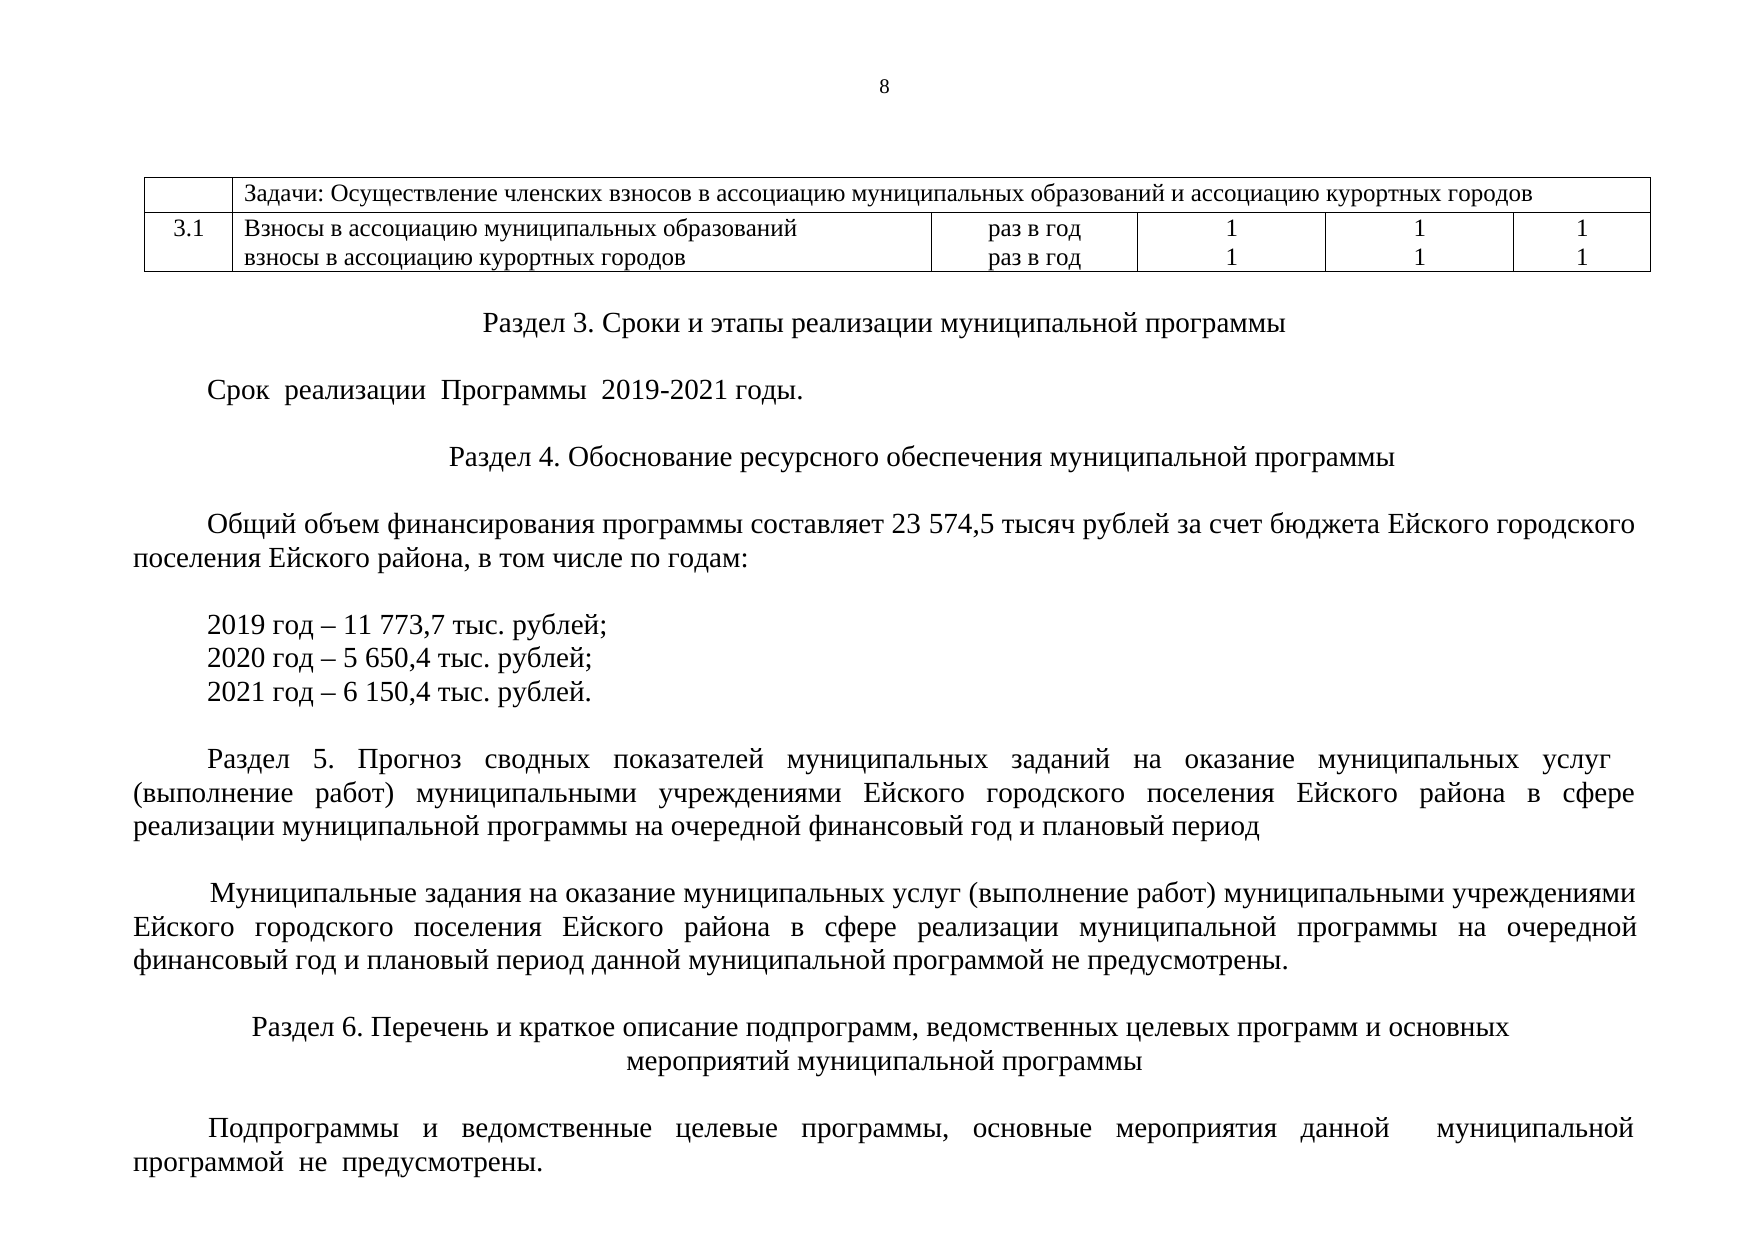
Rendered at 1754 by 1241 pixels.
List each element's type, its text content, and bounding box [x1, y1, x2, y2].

table_cell 1 1 [1138, 213, 1325, 271]
table_cell Взносы в ассоциацию муниципальных образований взносы в ассоциацию курортных городов [233, 213, 931, 271]
text Раздел 5. Прогноз сводных показателей муниципальных заданий на оказание муниципальных услуг (выполнение работ) муниципальными учреждениями Ейского городского поселения Ейского района в сфере реализации муниципальной программы на очередной финансовый год и плановый период [133, 741, 1636, 842]
text Срок реализации Программы 2019-2021 годы. [133, 372, 1637, 406]
table_cell 3.1 [145, 213, 232, 271]
text Раздел 4. Обоснование ресурсного обеспечения муниципальной программы [133, 439, 1637, 473]
table_cell 1 1 [1514, 213, 1650, 271]
text 2019 год – 11 773,7 тыс. рублей; [133, 607, 1636, 641]
text Общий объем финансирования программы составляет 23 574,5 тысяч рублей за счет бюджета Ейского городского поселения Ейского района, в том числе по годам: [133, 506, 1636, 573]
table_cell Задачи: Осуществление членских взносов в ассоциацию муниципальных образований и ассоциацию курортных городов [233, 178, 1650, 212]
text 2021 год – 6 150,4 тыс. рублей. [133, 674, 1636, 708]
text 2020 год – 5 650,4 тыс. рублей; [133, 641, 1636, 674]
text Муниципальные задания на оказание муниципальных услуг (выполнение работ) муниципальными учреждениями Ейского городского поселения Ейского района в сфере реализации муниципальной программы на очередной финансовый год и плановый период данной муниципальной программой не предусмотрены. [133, 875, 1639, 976]
table_cell раз в год раз в год [932, 213, 1137, 271]
text Раздел 3. Сроки и этапы реализации муниципальной программы [133, 305, 1636, 339]
text Подпрограммы и ведомственные целевые программы, основные мероприятия данной муниципальной программой не предусмотрены. [133, 1110, 1636, 1177]
text Раздел 6. Перечень и краткое описание подпрограмм, ведомственных целевых программ и основных мероприятий муниципальной программы [133, 1009, 1636, 1077]
table_cell 1 1 [1326, 213, 1513, 271]
table_cell [145, 178, 232, 212]
